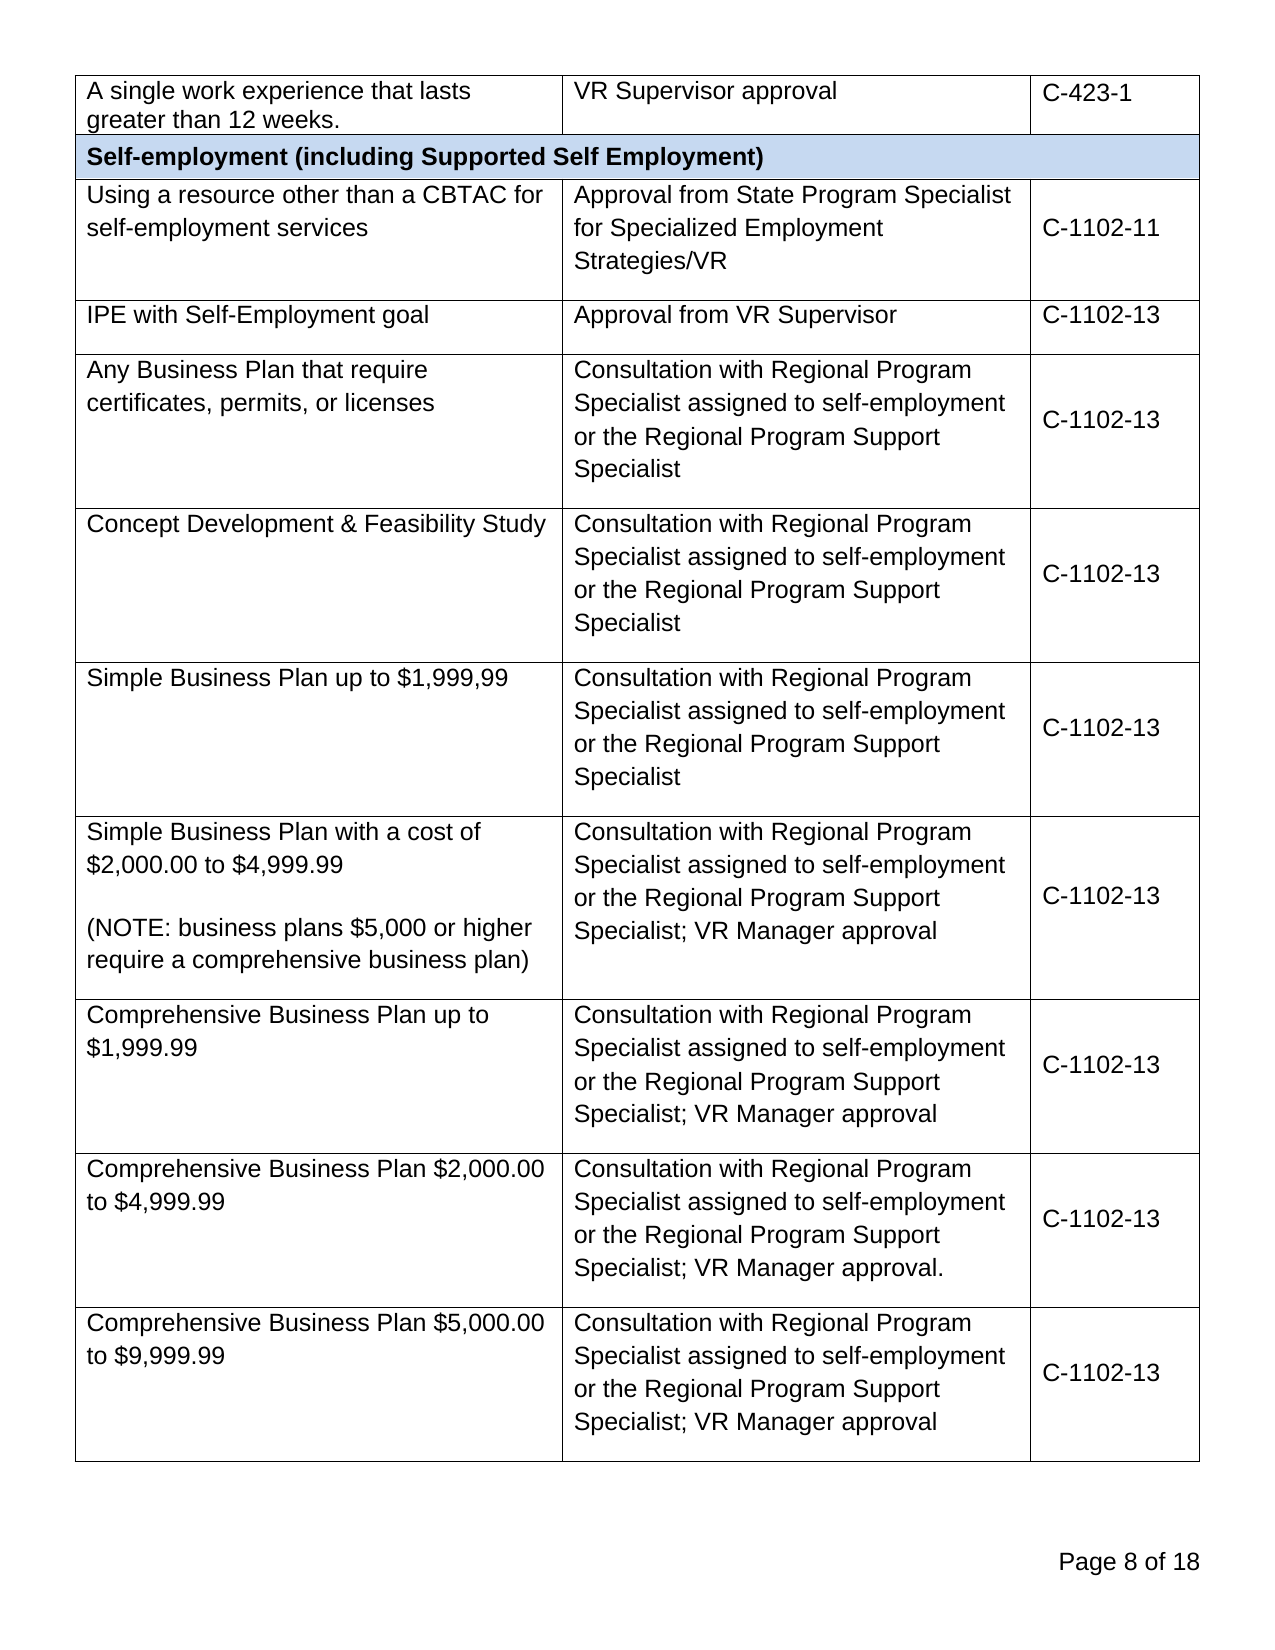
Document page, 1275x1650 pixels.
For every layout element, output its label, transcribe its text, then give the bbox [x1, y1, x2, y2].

table_cell C-423-1 [1031, 76, 1199, 133]
table_cell Consultation with Regional Program Specialist assigned to self-employment or the Regional Program Support Specialist; VR Manager approval [563, 1000, 1030, 1153]
table_cell Comprehensive Business Plan up to $1,999.99 [76, 1000, 562, 1153]
table_cell Concept Development & Feasibility Study [76, 509, 562, 662]
table_cell Consultation with Regional Program Specialist assigned to self-employment or the Regional Program Support Specialist; VR Manager approval [563, 817, 1030, 999]
table_cell Comprehensive Business Plan $5,000.00 to $9,999.99 [76, 1308, 562, 1461]
table_cell C-1102-11 [1031, 180, 1199, 299]
table_cell Consultation with Regional Program Specialist assigned to self-employment or the Regional Program Support Specialist; VR Manager approval [563, 1308, 1030, 1461]
table_cell Approval from VR Supervisor [563, 301, 1030, 354]
table_cell Using a resource other than a CBTAC for self-employment services [76, 180, 562, 299]
table_cell Consultation with Regional Program Specialist assigned to self-employment or the Regional Program Support Specialist [563, 509, 1030, 662]
table_cell Approval from State Program Specialist for Specialized Employment Strategies/VR [563, 180, 1030, 299]
table_cell C-1102-13 [1031, 301, 1199, 354]
table_cell C-1102-13 [1031, 509, 1199, 662]
table_cell C-1102-13 [1031, 663, 1199, 816]
table_cell C-1102-13 [1031, 355, 1199, 508]
table_cell C-1102-13 [1031, 1000, 1199, 1153]
table_cell C-1102-13 [1031, 1154, 1199, 1307]
table_cell C-1102-13 [1031, 817, 1199, 999]
table_cell A single work experience that lasts greater than 12 weeks. [76, 76, 562, 133]
table_cell C-1102-13 [1031, 1308, 1199, 1461]
table_cell Simple Business Plan with a cost of $2,000.00 to $4,999.99 (NOTE: business plans $5,000 or higher require a comprehensive business plan) [76, 817, 562, 999]
table_cell Consultation with Regional Program Specialist assigned to self-employment or the Regional Program Support Specialist [563, 663, 1030, 816]
table_cell Consultation with Regional Program Specialist assigned to self-employment or the Regional Program Support Specialist; VR Manager approval. [563, 1154, 1030, 1307]
table_cell IPE with Self-Employment goal [76, 301, 562, 354]
table_cell Consultation with Regional Program Specialist assigned to self-employment or the Regional Program Support Specialist [563, 355, 1030, 508]
table_cell Simple Business Plan up to $1,999,99 [76, 663, 562, 816]
table_cell Self-employment (including Supported Self Employment) [76, 135, 1199, 178]
table_cell Any Business Plan that require certificates, permits, or licenses [76, 355, 562, 508]
table_cell VR Supervisor approval [563, 76, 1030, 133]
table_cell Comprehensive Business Plan $2,000.00 to $4,999.99 [76, 1154, 562, 1307]
